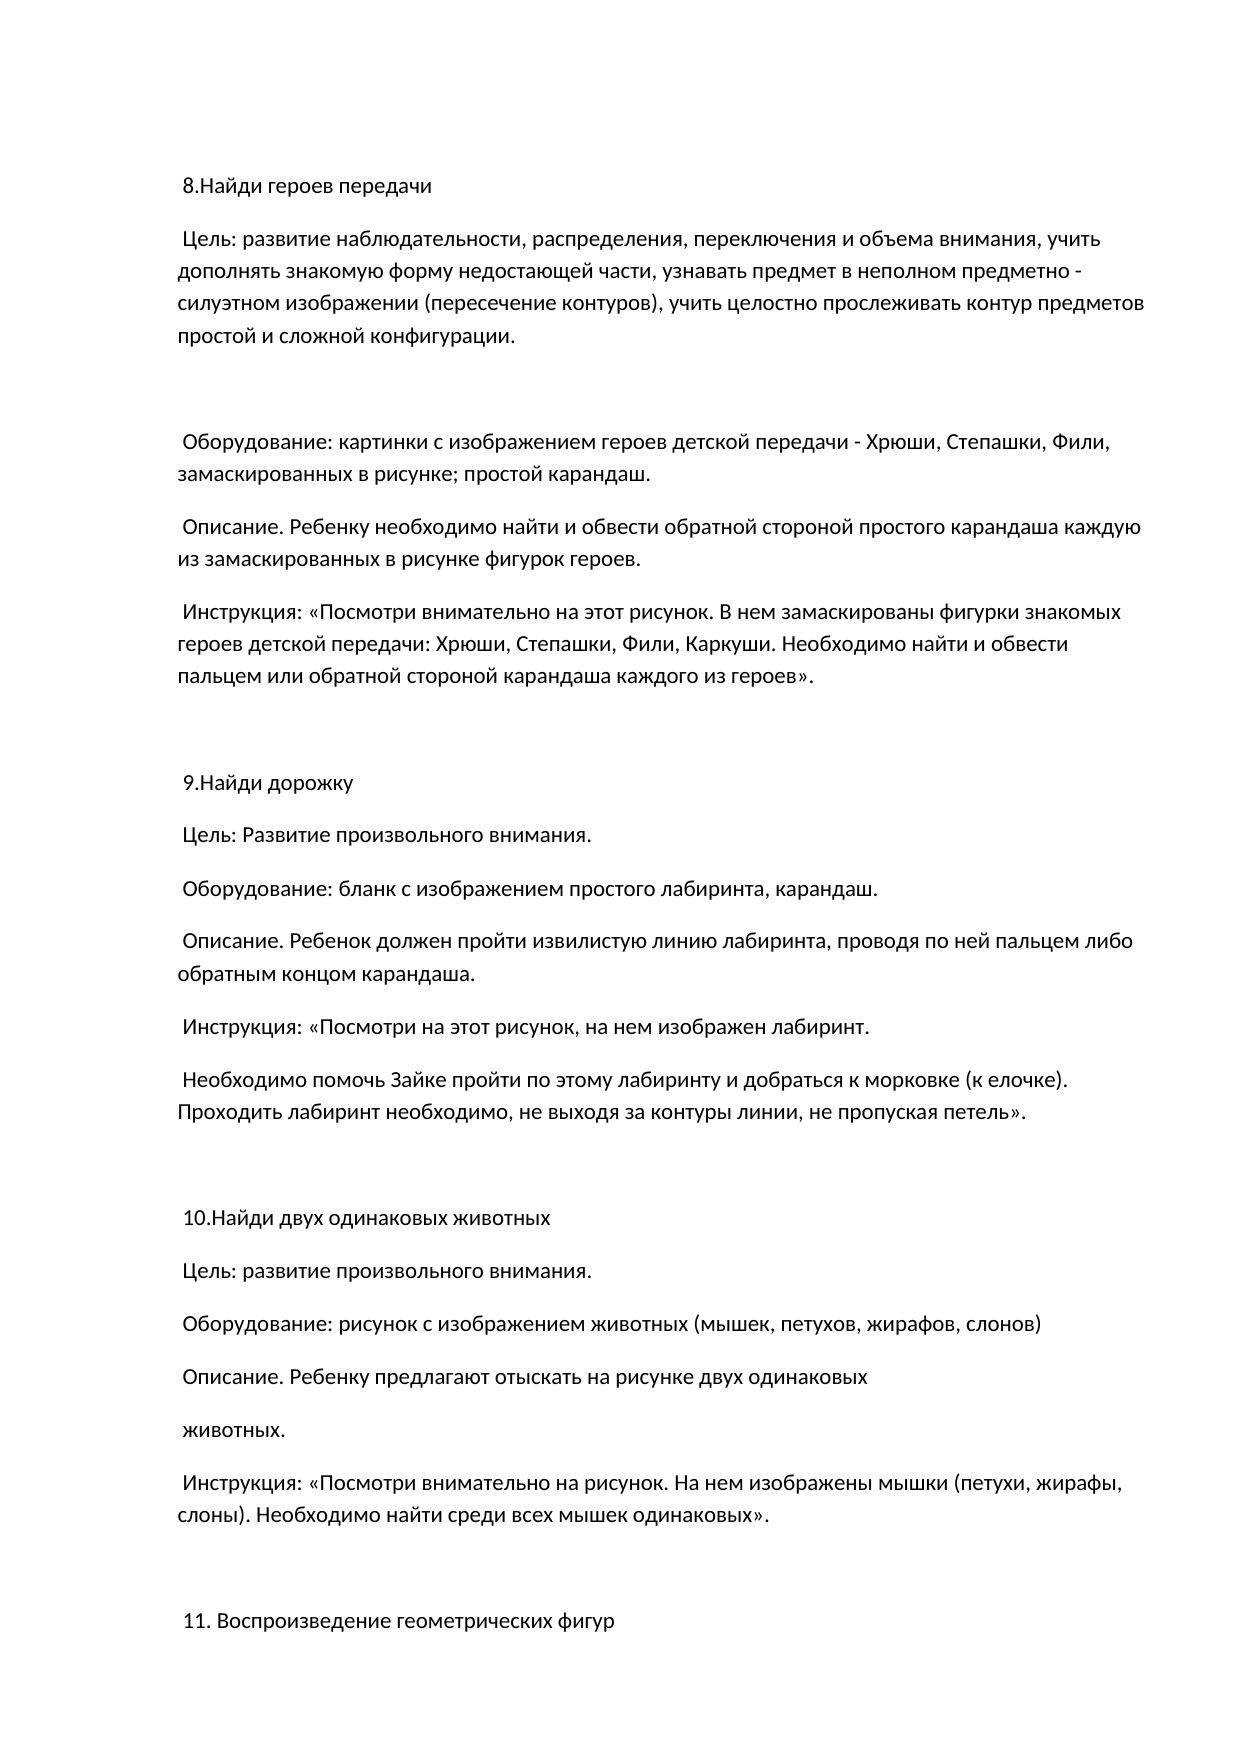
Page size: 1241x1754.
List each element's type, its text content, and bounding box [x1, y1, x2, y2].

text 10.Найди двух одинаковых животных [177, 1203, 1152, 1231]
text Цель: Развитие произвольного внимания. [177, 821, 1152, 849]
text Оборудование: бланк с изображением простого лабиринта, карандаш. [177, 874, 1152, 902]
text Оборудование: рисунок с изображением животных (мышек, петухов, жирафов, слонов) [177, 1309, 1152, 1337]
text 9.Найди дорожку [177, 768, 1152, 796]
text 8.Найди героев передачи [177, 171, 1152, 199]
text Описание. Ребенку необходимо найти и обвести обратной стороной простого карандаша каждую из замаскированных в рисунке фигурок героев. [177, 512, 1152, 572]
text Необходимо помочь Зайке пройти по этому лабиринту и добраться к морковке (к елочке). Проходить лабиринт необходимо, не выходя за контуры линии, не пропуская петель». [177, 1065, 1152, 1125]
text Цель: развитие наблюдательности, распределения, переключения и объема внимания, учить дополнять знакомую форму недостающей части, узнавать предмет в неполном предметно - силуэтном изображении (пересечение контуров), учить целостно прослеживать контур предметов простой и сложной конфигурации. [177, 224, 1152, 349]
text Описание. Ребенок должен пройти извилистую линию лабиринта, проводя по ней пальцем либо обратным концом карандаша. [177, 927, 1152, 987]
text Описание. Ребенку предлагают отыскать на рисунке двух одинаковых [177, 1362, 1152, 1390]
text 11. Воспроизведение геометрических фигур [177, 1606, 1152, 1634]
text Цель: развитие произвольного внимания. [177, 1256, 1152, 1284]
text Инструкция: «Посмотри внимательно на рисунок. На нем изображены мышки (петухи, жирафы, слоны). Необходимо найти среди всех мышек одинаковых». [177, 1468, 1152, 1528]
text Оборудование: картинки с изображением героев детской передачи - Хрюши, Степашки, Фили, замаскированных в рисунке; простой карандаш. [177, 427, 1152, 487]
text Инструкция: «Посмотри внимательно на этот рисунок. В нем замаскированы фигурки знакомых героев детской передачи: Хрюши, Степашки, Фили, Каркуши. Необходимо найти и обвести пальцем или обратной стороной карандаша каждого из героев». [177, 597, 1152, 689]
text животных. [177, 1415, 1152, 1443]
text Инструкция: «Посмотри на этот рисунок, на нем изображен лабиринт. [177, 1012, 1152, 1040]
